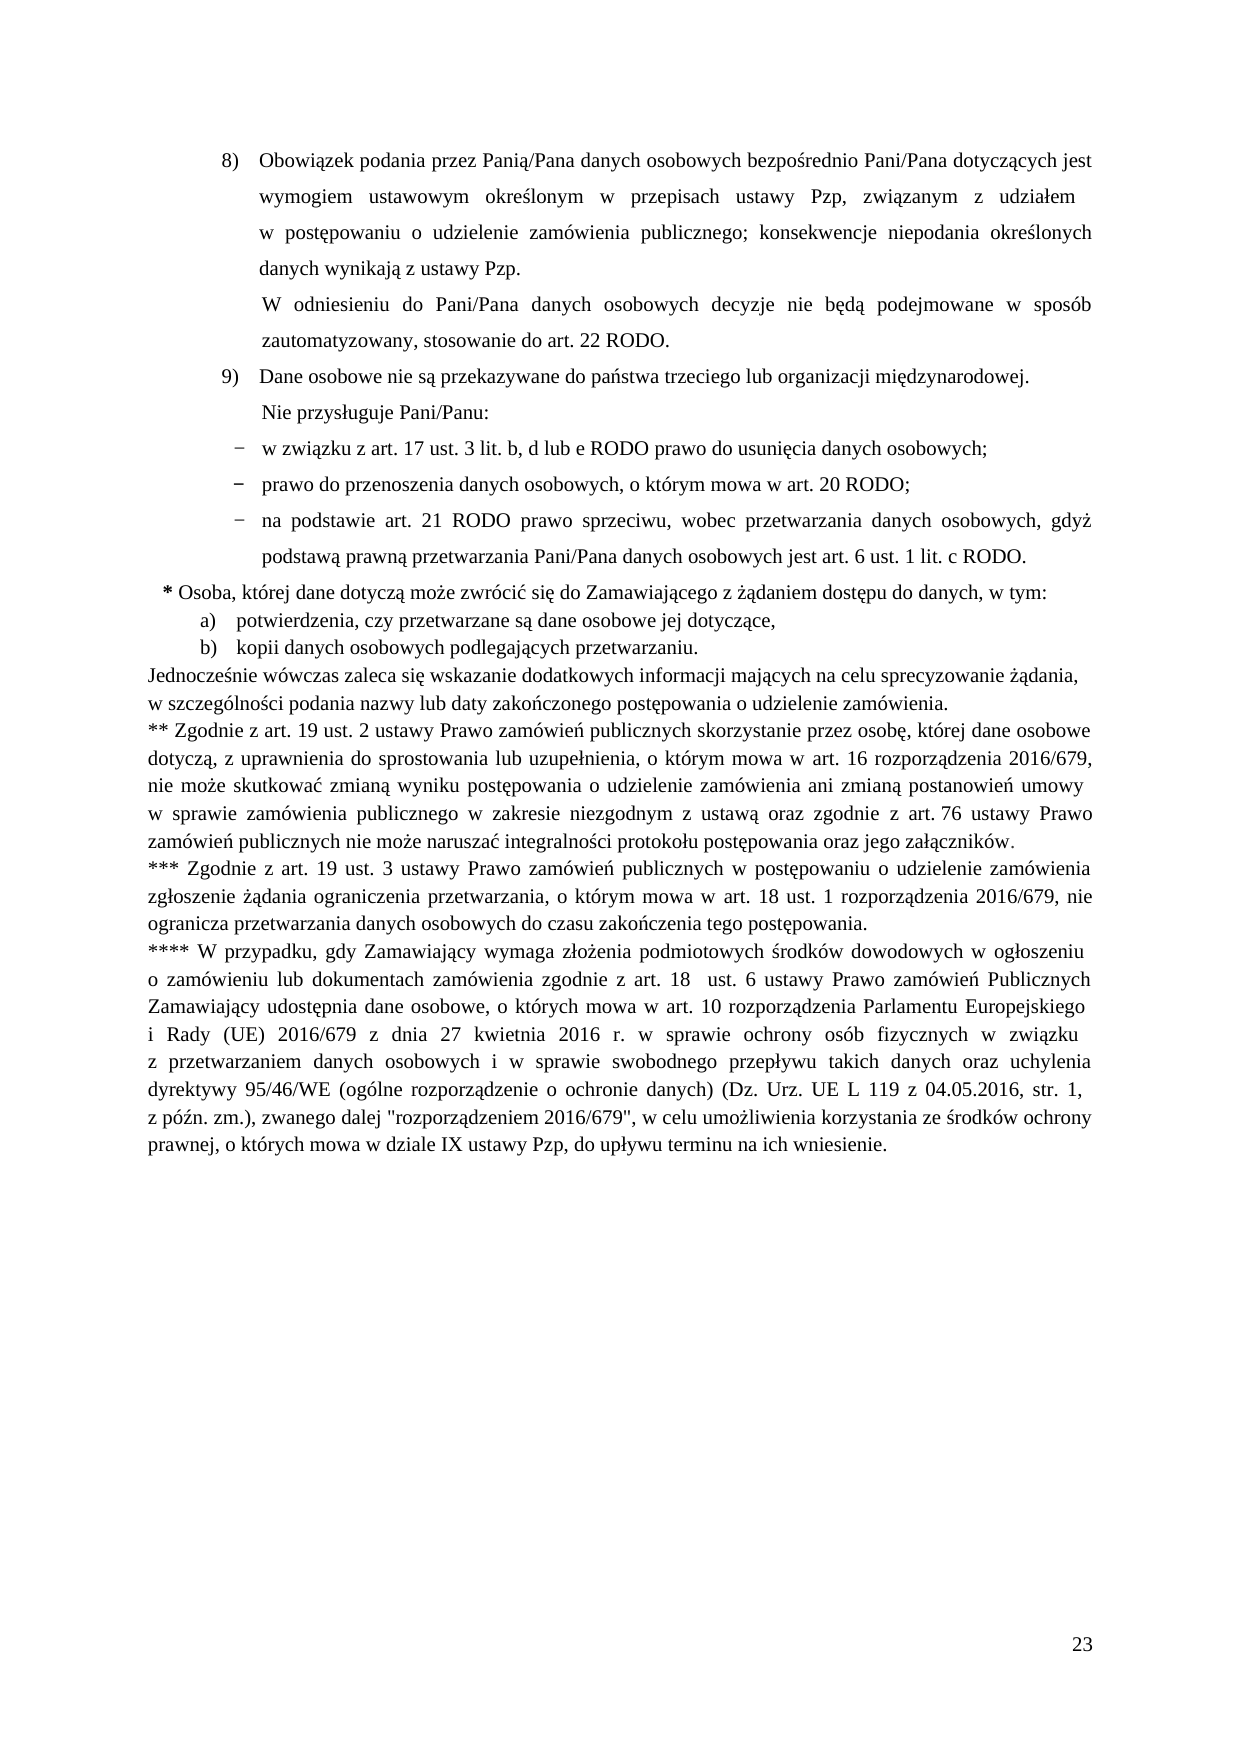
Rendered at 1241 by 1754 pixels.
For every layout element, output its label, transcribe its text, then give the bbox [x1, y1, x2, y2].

list Dane osobowe nie są przekazywane do państwa trzeciego lub organizacji międzynarodowej. [221, 364, 1093, 388]
list potwierdzenia, czy przetwarzane są dane osobowe jej dotyczące, [200, 608, 1093, 632]
text Jednocześnie wówczas zaleca się wskazanie dodatkowych informacji mających na celu sprecyzowanie żądania, w szczególności podania nazwy lub daty zakończonego postępowania o udzielenie zamówienia. [148, 663, 1093, 714]
text **** W przypadku, gdy Zamawiający wymaga złożenia podmiotowych środków dowodowych w ogłoszeniu o zamówieniu lub dokumentach zamówienia zgodnie z art. 18 ust. 6 ustawy Prawo zamówień Publicznych Zamawiający udostępnia dane osobowe, o których mowa w art. 10 rozporządzenia Parlamentu Europejskiego i Rady (UE) 2016/679 z dnia 27 kwietnia 2016 r. w sprawie ochrony osób fizycznych w związku z przetwarzaniem danych osobowych i w sprawie swobodnego przepływu takich danych oraz uchylenia dyrektywy 95/46/WE (ogólne rozporządzenie o ochronie danych) (Dz. Urz. UE L 119 z 04.05.2016, str. 1, z późn. zm.), zwanego dalej "rozporządzeniem 2016/679", w celu umożliwienia korzystania ze środków ochrony prawnej, o których mowa w dziale IX ustawy Pzp, do upływu terminu na ich wniesienie. [148, 939, 1093, 1156]
list kopii danych osobowych podlegających przetwarzaniu. [200, 635, 1093, 659]
text W odniesieniu do Pani/Pana danych osobowych decyzje nie będą podejmowane w sposób zautomatyzowany, stosowanie do art. 22 RODO. [262, 292, 1093, 352]
list Nie przysługuje Pani/Panu: [232, 400, 1093, 424]
list Obowiązek podania przez Panią/Pana danych osobowych bezpośrednio Pani/Pana dotyczących jest wymogiem ustawowym określonym w przepisach ustawy Pzp, związanym z udziałem w postępowaniu o udzielenie zamówienia publicznego; konsekwencje niepodania określonych danych wynikają z ustawy Pzp. [221, 148, 1093, 280]
list na podstawie art. 21 RODO prawo sprzeciwu, wobec przetwarzania danych osobowych, gdyż podstawą prawną przetwarzania Pani/Pana danych osobowych jest art. 6 ust. 1 lit. c RODO. [232, 508, 1093, 568]
list prawo do przenoszenia danych osobowych, o którym mowa w art. 20 RODO; [232, 472, 1093, 496]
list * Osoba, której dane dotyczą może zwrócić się do Zamawiającego z żądaniem dostępu do danych, w tym: [162, 580, 1093, 604]
text *** Zgodnie z art. 19 ust. 3 ustawy Prawo zamówień publicznych w postępowaniu o udzielenie zamówienia zgłoszenie żądania ograniczenia przetwarzania, o którym mowa w art. 18 ust. 1 rozporządzenia 2016/679, nie ogranicza przetwarzania danych osobowych do czasu zakończenia tego postępowania. [148, 856, 1093, 935]
text ** Zgodnie z art. 19 ust. 2 ustawy Prawo zamówień publicznych skorzystanie przez osobę, której dane osobowe dotyczą, z uprawnienia do sprostowania lub uzupełnienia, o którym mowa w art. 16 rozporządzenia 2016/679, nie może skutkować zmianą wyniku postępowania o udzielenie zamówienia ani zmianą postanowień umowy w sprawie zamówienia publicznego w zakresie niezgodnym z ustawą oraz zgodnie z art. 76 ustawy Prawo zamówień publicznych nie może naruszać integralności protokołu postępowania oraz jego załączników. [148, 718, 1093, 853]
list w związku z art. 17 ust. 3 lit. b, d lub e RODO prawo do usunięcia danych osobowych; [232, 436, 1093, 460]
